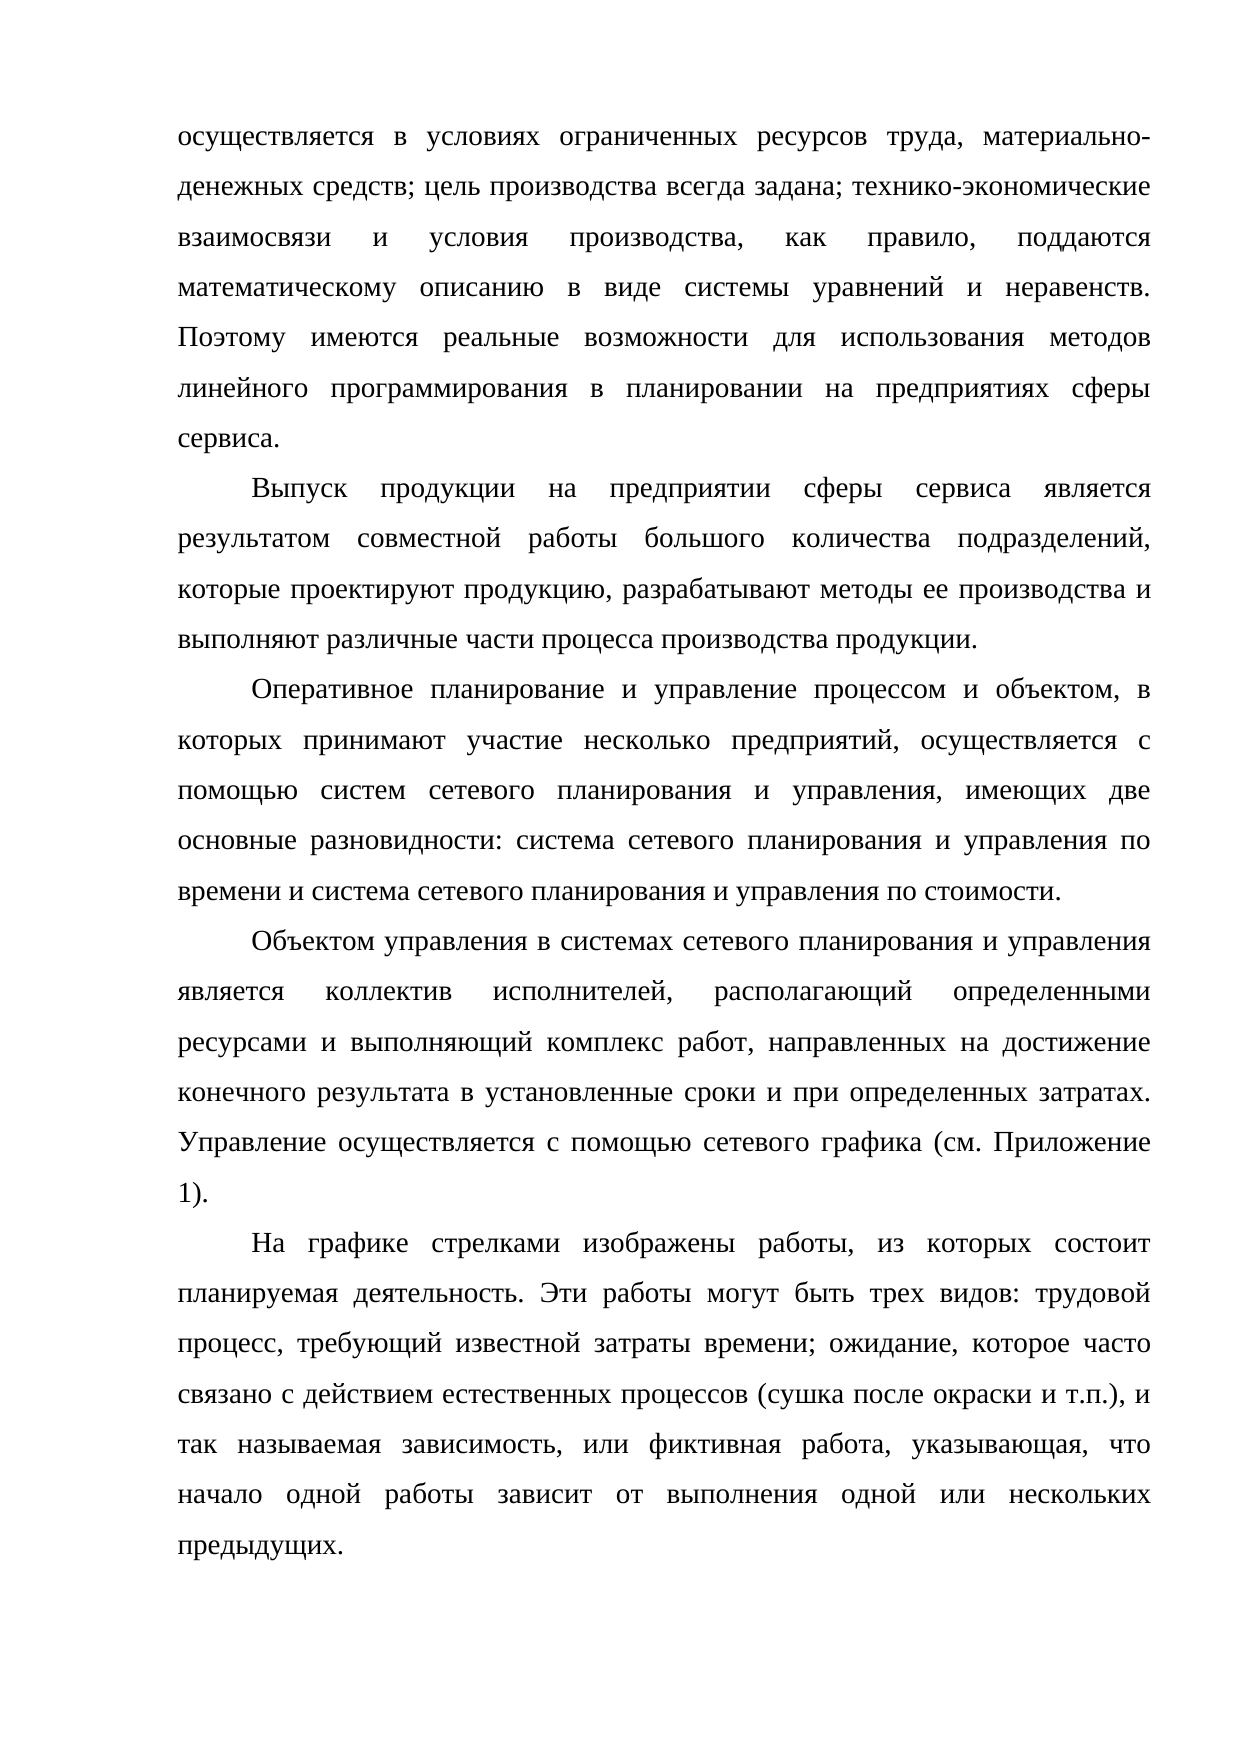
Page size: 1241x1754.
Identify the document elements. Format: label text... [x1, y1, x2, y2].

text На графике стрелками изображены работы, из которых состоит планируемая деятельность. Эти работы могут быть трех видов: трудовой процесс, требующий известной затраты времени; ожидание, которое часто связано с действием естественных процессов (сушка после окраски и т.п.), и так называемая зависимость, или фиктивная работа, указывающая, что начало одной работы зависит от выполнения одной или нескольких предыдущих. [177, 1225, 1152, 1560]
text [177, 118, 1152, 453]
text Объектом управления в системах сетевого планирования и управления является коллектив исполнителей, располагающий определенными ресурсами и выполняющий комплекс работ, направленных на достижение конечного результата в установленные сроки и при определенных затратах. Управление осуществляется с помощью сетевого графика (см. Приложение 1). [177, 923, 1152, 1208]
text Оперативное планирование и управление процессом и объектом, в которых принимают участие несколько предприятий, осуществляется с помощью систем сетевого планирования и управления, имеющих две основные разновидности: система сетевого планирования и управления по времени и система сетевого планирования и управления по стоимости. [177, 672, 1152, 906]
text Выпуск продукции на предприятии сферы сервиса является результатом совместной работы большого количества подразделений, которые проектируют продукцию, разрабатывают методы ее производства и выполняют различные части процесса производства продукции. [177, 470, 1152, 655]
